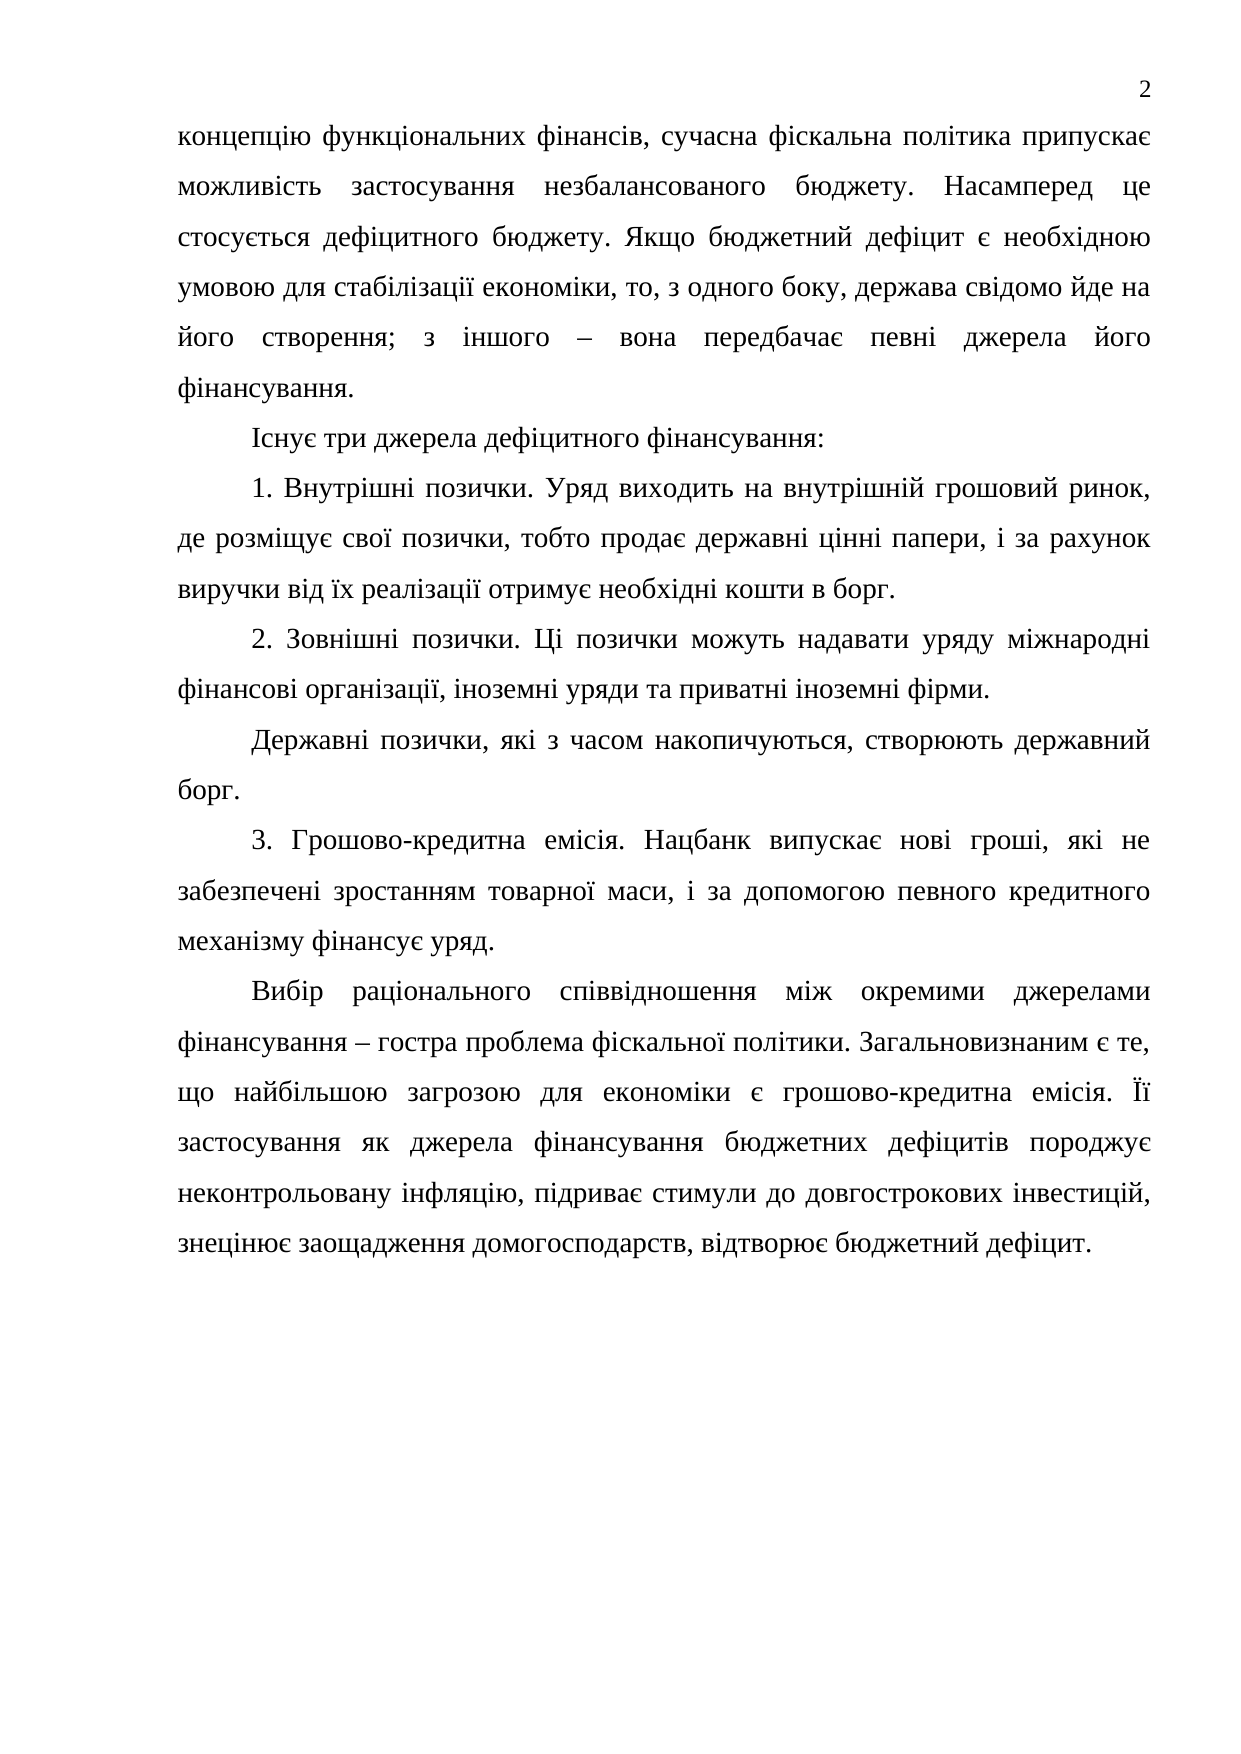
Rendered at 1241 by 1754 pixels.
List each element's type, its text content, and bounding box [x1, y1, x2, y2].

text Державні позички, які з часом накопичуються, створюють державний борг. [177, 722, 1152, 806]
text Вибір раціонального співвідношення між окремими джерелами фінансування – гостра проблема фіскальної політики. Загальновизнаним є те, що найбільшою загрозою для економіки є грошово-кредитна емісія. Її застосування як джерела фінансування бюджетних дефіцитів породжує неконтрольовану інфляцію, підриває стимули до довгострокових інвестицій, знецінює заощадження домогосподарств, відтворює бюджетний дефіцит. [177, 973, 1152, 1258]
text 3. Грошово-кредитна емісія. Нацбанк випускає нові гроші, які не забезпечені зростанням товарної маси, і за допомогою певного кредитного механізму фінансує уряд. [177, 822, 1152, 957]
text 1. Внутрішні позички. Уряд виходить на внутрішній грошовий ринок, де розміщує свої позички, тобто продає державні цінні папери, і за рахунок виручки від їх реалізації отримує необхідні кошти в борг. [177, 470, 1152, 604]
text 2. Зовнішні позички. Ці позички можуть надавати уряду міжнародні фінансові організації, іноземні уряди та приватні іноземні фірми. [177, 621, 1152, 705]
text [177, 118, 1152, 403]
text Існує три джерела дефіцитного фінансування: [177, 420, 1152, 453]
